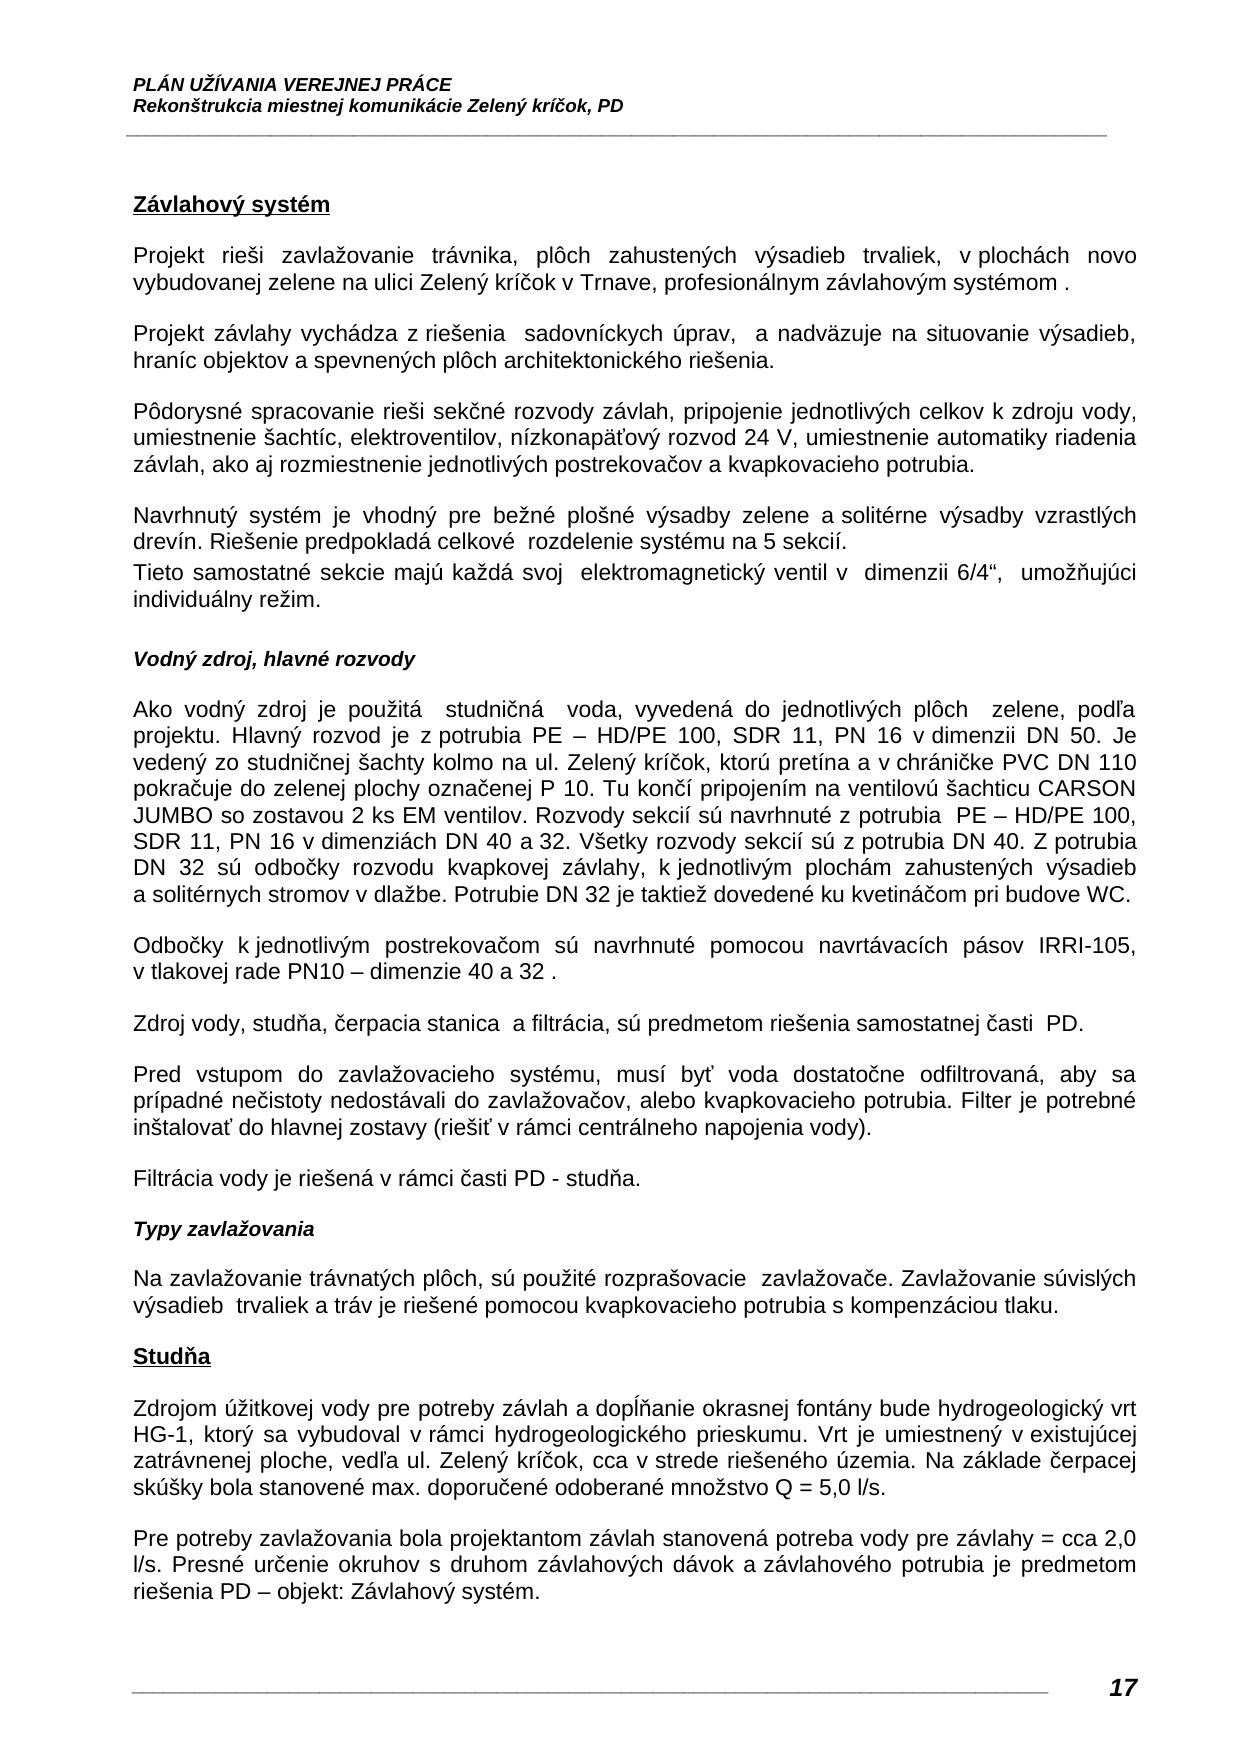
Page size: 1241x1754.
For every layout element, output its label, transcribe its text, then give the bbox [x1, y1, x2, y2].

text Pre potreby zavlažovania bola projektantom závlah stanovená potreba vody pre závlahy = cca 2,0 l/s. Presné určenie okruhov s druhom závlahových dávok a závlahového potrubia je predmetom riešenia PD – objekt: Závlahový systém. [133, 1525, 1137, 1604]
text Tieto samostatné sekcie majú každá svoj elektromagnetický ventil v dimenzii 6/4“, umožňujúci individuálny režim. [133, 559, 1137, 612]
text Závlahový systém [133, 191, 1137, 217]
text Studňa [133, 1343, 1137, 1369]
text Na zavlažovanie trávnatých plôch, sú použité rozprašovacie zavlažovače. Zavlažovanie súvislých výsadieb trvaliek a tráv je riešené pomocou kvapkovacieho potrubia s kompenzáciou tlaku. [133, 1265, 1137, 1318]
text Pred vstupom do zavlažovacieho systému, musí byť voda dostatočne odfiltrovaná, aby sa prípadné nečistoty nedostávali do zavlažovačov, alebo kvapkovacieho potrubia. Filter je potrebné inštalovať do hlavnej zostavy (riešiť v rámci centrálneho napojenia vody). [133, 1061, 1137, 1140]
text Filtrácia vody je riešená v rámci časti PD - studňa. [133, 1165, 1137, 1191]
text Odbočky k jednotlivým postrekovačom sú navrhnuté pomocou navrtávacích pásov IRRI-105, v tlakovej rade PN10 – dimenzie 40 a 32 . [133, 932, 1137, 985]
text Projekt rieši zavlažovanie trávnika, plôch zahustených výsadieb trvaliek, v plochách novo vybudovanej zelene na ulici Zelený kríčok v Trnave, profesionálnym závlahovým systémom . [133, 242, 1137, 295]
text Zdroj vody, studňa, čerpacia stanica a filtrácia, sú predmetom riešenia samostatnej časti PD. [133, 1010, 1137, 1036]
text Projekt závlahy vychádza z riešenia sadovníckych úprav, a nadväzuje na situovanie výsadieb, hraníc objektov a spevnených plôch architektonického riešenia. [133, 320, 1137, 373]
text Typy zavlažovania [133, 1216, 1137, 1240]
text Ako vodný zdroj je použitá studničná voda, vyvedená do jednotlivých plôch zelene, podľa projektu. Hlavný rozvod je z potrubia PE – HD/PE 100, SDR 11, PN 16 v dimenzii DN 50. Je vedený zo studničnej šachty kolmo na ul. Zelený kríčok, ktorú pretína a v chráničke PVC DN 110 pokračuje do zelenej plochy označenej P 10. Tu končí pripojením na ventilovú šachticu CARSON JUMBO so zostavou 2 ks EM ventilov. Rozvody sekcií sú navrhnuté z potrubia PE – HD/PE 100, SDR 11, PN 16 v dimenziách DN 40 a 32. Všetky rozvody sekcií sú z potrubia DN 40. Z potrubia DN 32 sú odbočky rozvodu kvapkovej závlahy, k jednotlivým plochám zahustených výsadieb a solitérnych stromov v dlažbe. Potrubie DN 32 je taktiež dovedené ku kvetináčom pri budove WC. [133, 696, 1137, 907]
text Vodný zdroj, hlavné rozvody [133, 647, 1137, 671]
text Navrhnutý systém je vhodný pre bežné plošné výsadby zelene a solitérne výsadby vzrastlých drevín. Riešenie predpokladá celkové rozdelenie systému na 5 sekcií. [133, 502, 1137, 555]
text Zdrojom úžitkovej vody pre potreby závlah a dopĺňanie okrasnej fontány bude hydrogeologický vrt HG-1, ktorý sa vybudoval v rámci hydrogeologického prieskumu. Vrt je umiestnený v existujúcej zatrávnenej ploche, vedľa ul. Zelený kríčok, cca v strede riešeného územia. Na základe čerpacej skúšky bola stanovené max. doporučené odoberané množstvo Q = 5,0 l/s. [133, 1394, 1137, 1500]
text Pôdorysné spracovanie rieši sekčné rozvody závlah, pripojenie jednotlivých celkov k zdroju vody, umiestnenie šachtíc, elektroventilov, nízkonapäťový rozvod 24 V, umiestnenie automatiky riadenia závlah, ako aj rozmiestnenie jednotlivých postrekovačov a kvapkovacieho potrubia. [133, 398, 1137, 477]
